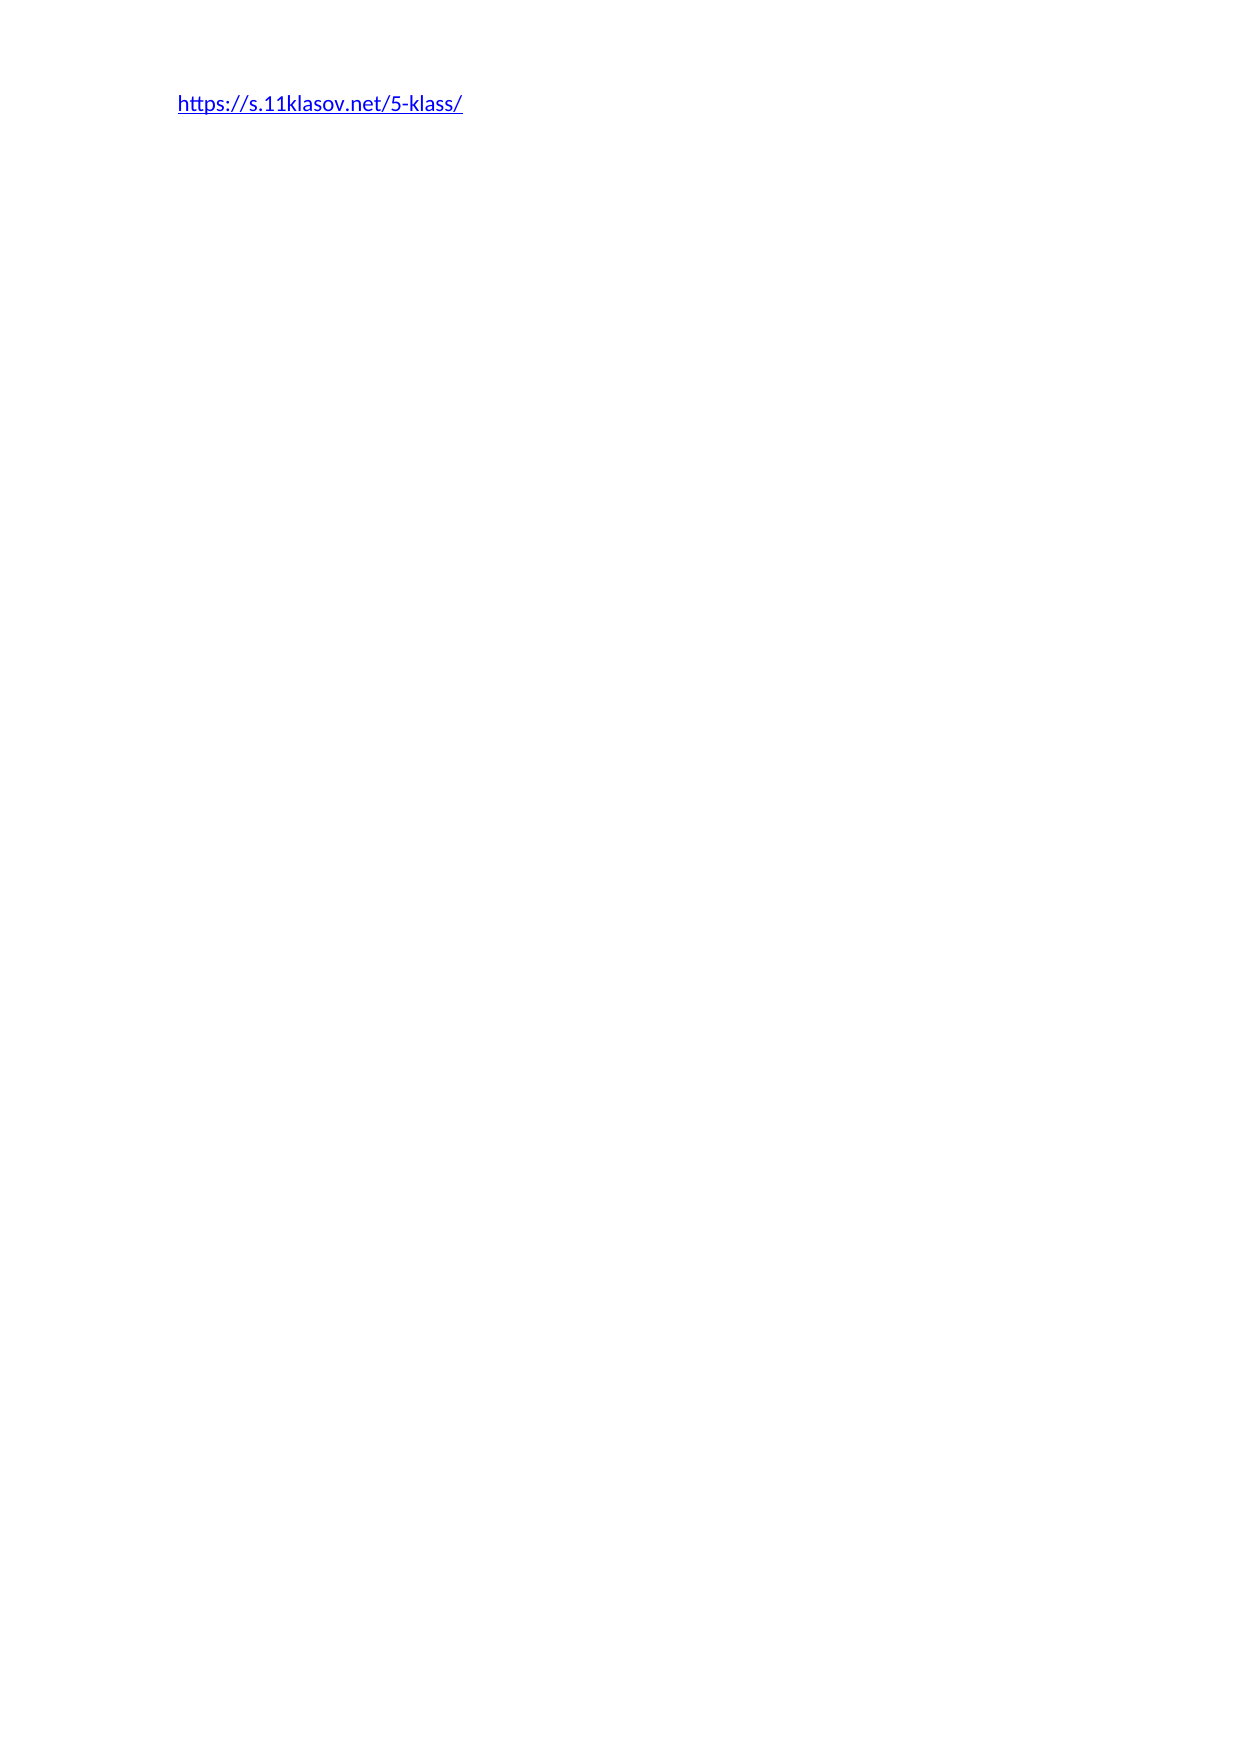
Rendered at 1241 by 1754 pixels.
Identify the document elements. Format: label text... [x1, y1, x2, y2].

text https://s.11klasov.net/5-klass/ [177, 89, 1152, 117]
